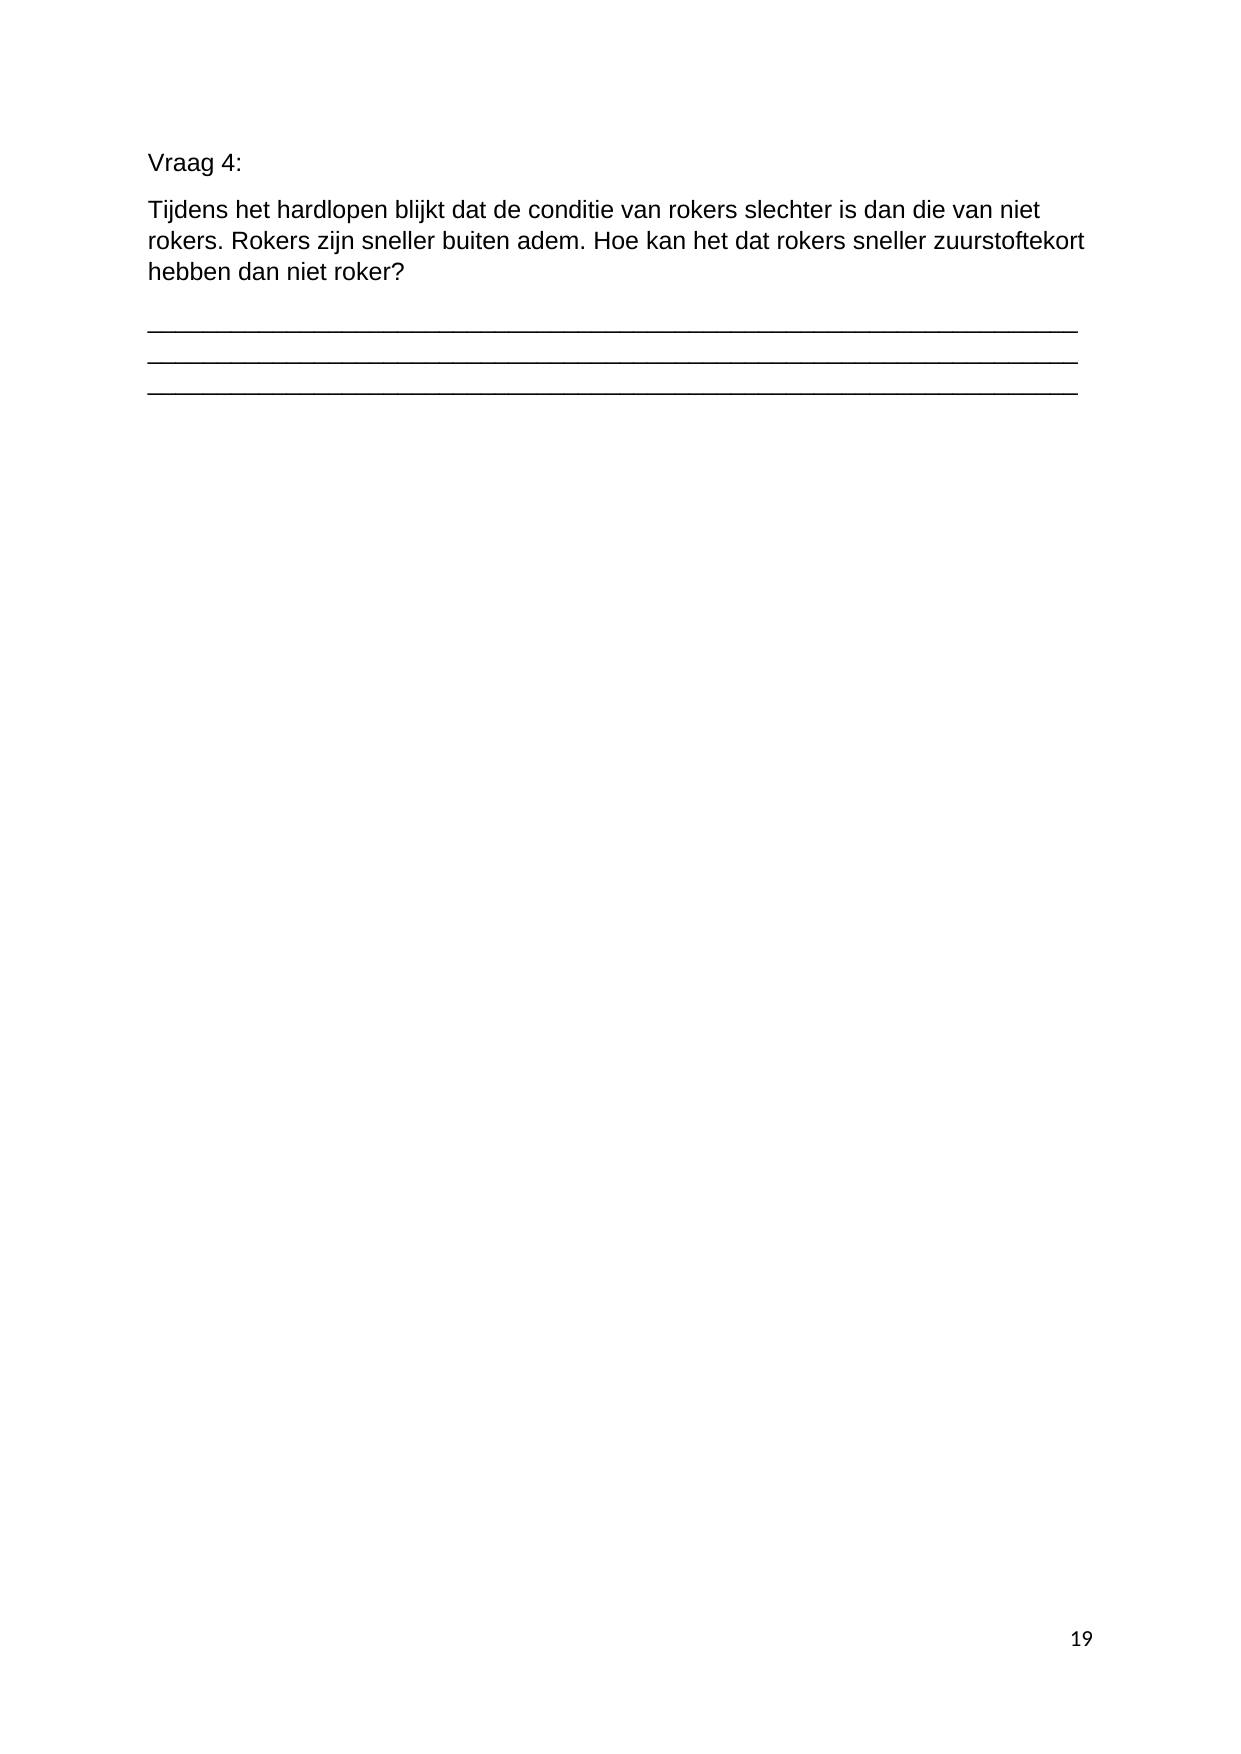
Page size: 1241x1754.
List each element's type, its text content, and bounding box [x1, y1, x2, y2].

text Vraag 4: [148, 148, 1093, 176]
text _________________________________________________________________________________________________________________________________________________________________________________________________________ [148, 305, 1093, 396]
text Tijdens het hardlopen blijkt dat de conditie van rokers slechter is dan die van niet rokers. Rokers zijn sneller buiten adem. Hoe kan het dat rokers sneller zuurstoftekort hebben dan niet roker? [148, 195, 1093, 286]
